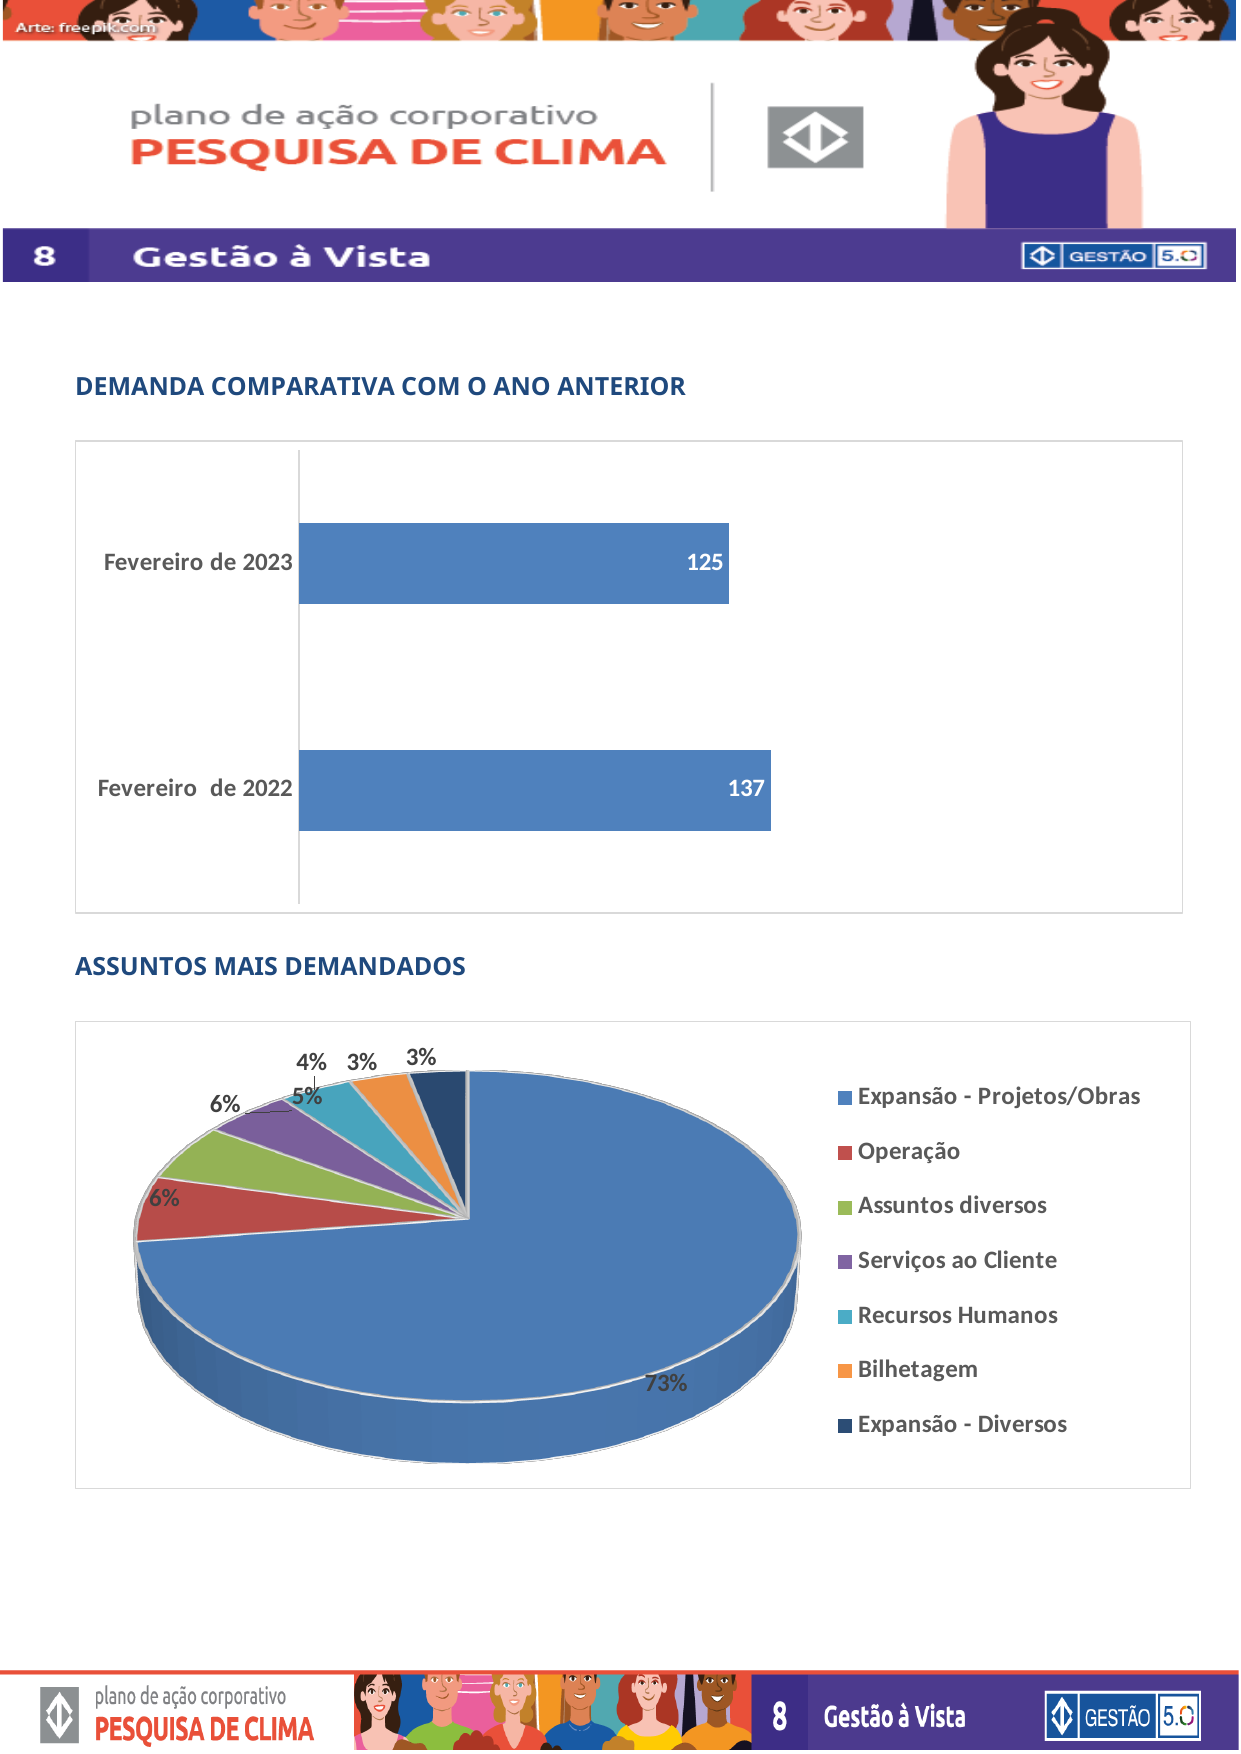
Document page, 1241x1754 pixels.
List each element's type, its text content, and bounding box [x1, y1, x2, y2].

text DEMANDA COMPARATIVA COM O ANO ANTERIOR [75, 368, 1165, 402]
picture [1, 0, 1236, 282]
text ASSUNTOS MAIS DEMANDADOS [75, 949, 1165, 983]
picture [0, 1670, 1239, 1750]
